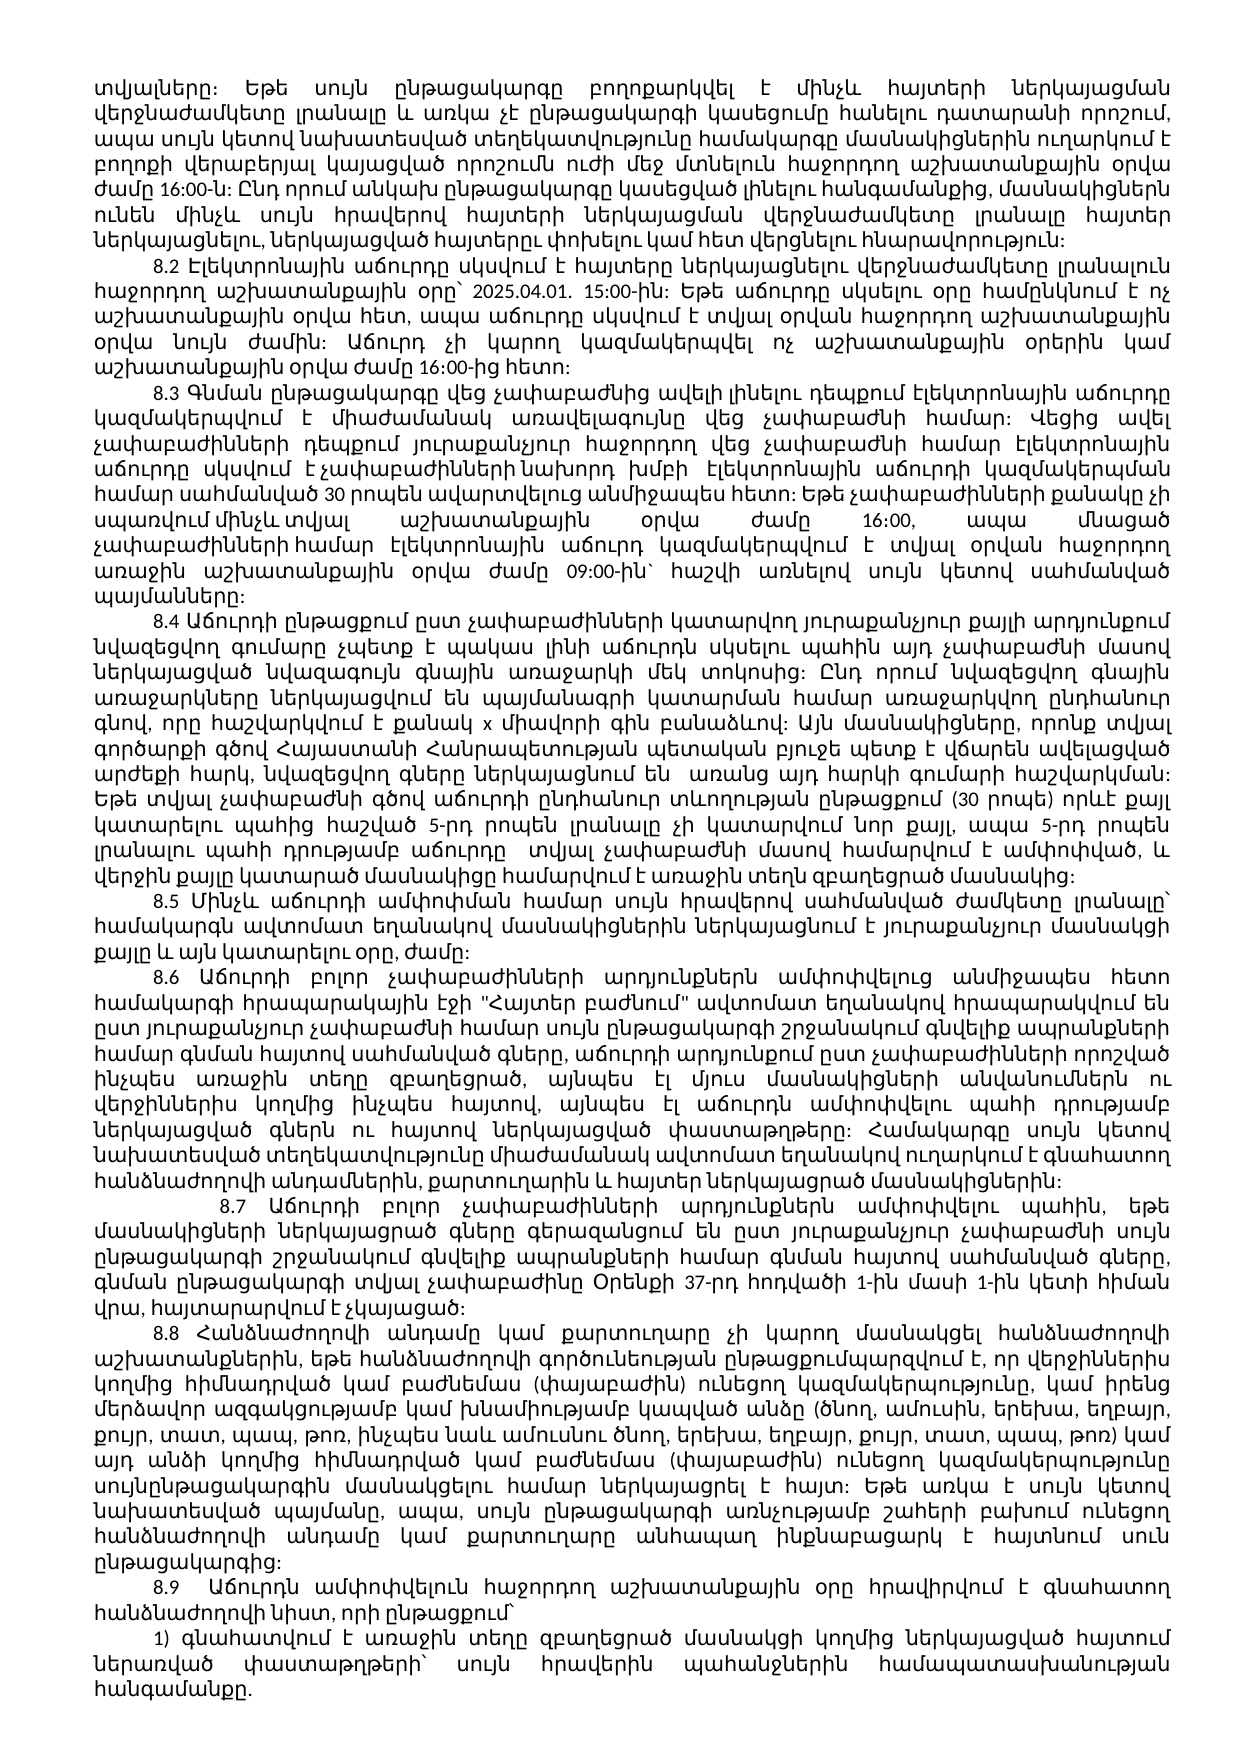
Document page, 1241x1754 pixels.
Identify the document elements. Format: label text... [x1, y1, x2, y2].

text 8.2 Էլեկտրոնային աճուրդը սկսվում է հայտերը ներկայացնելու վերջնաժամկետը լրանալուն հաջորդող աշխատանքային օրը՝ 2025.04.01. 15:00 -ին: Եթե աճուրդը սկսելու օրը համընկնում է ոչ աշխատանքային օրվա հետ, ապա աճուրդը սկսվում է տվյալ օրվան հաջորդող աշխատանքային օրվա նույն ժամին: Աճուրդ չի կարող կազմակերպվել ոչ աշխատանքային օրերին կամ աշխատանքային օրվա ժամը 16։00-ից հետո: [94, 253, 1171, 380]
text 8.9 Աճուրդն ամփոփվելուն հաջորդող աշխատանքային օրը հրավիրվում է գնահատող հանձնաժողովի նիստ, որի ընթացքում՝ [94, 1574, 1171, 1625]
text 8.5 Մինչև աճուրդի ամփոփման համար սույն հրավերով սահմանված ժամկետը լրանալը՝ համակարգն ավտոմատ եղանակով մասնակիցներին ներկայացնում է յուրաքանչյուր մասնակցի քայլը և այն կատարելու օրը, ժամը: [94, 888, 1171, 964]
text 1) գնահատվում է առաջին տեղը զբաղեցրած մասնակցի կողմից ներկայացված հայտում ներառված փաստաթղթերի՝ սույն հրավերին պահանջներին համապատասխանության հանգամանքը. [94, 1625, 1171, 1702]
text 8.8 Հանձնաժողովի անդամը կամ քարտուղարը չի կարող մասնակցել հանձնաժողովի աշխատանքներին, եթե հանձնաժողովի գործունեության ընթացքումպարզվում է, որ վերջիններիս կողմից հիմնադրված կամ բաժնեմաս (փայաբաժին) ունեցող կազմակերպությունը, կամ իրենց մերձավոր ազգակցությամբ կամ խնամիությամբ կապված անձը (ծնող, ամուսին, երեխա, եղբայր, քույր, տատ, պապ, թոռ, ինչպես նաև ամուսնու ծնող, երեխա, եղբայր, քույր, տատ, պապ, թոռ) կամ այդ անձի կողմից հիմնադրված կամ բաժնեմաս (փայաբաժին) ունեցող կազմակերպությունը սույնընթացակարգին մասնակցելու համար ներկայացրել է հայտ: Եթե առկա է սույն կետով նախատեսված պայմանը, ապա, սույն ընթացակարգի առնչությամբ շահերի բախում ունեցող հանձնաժողովի անդամը կամ քարտուղարը անհապաղ ինքնաբացարկ է հայտնում սուն ընթացակարգից: [94, 1320, 1171, 1574]
text 8.4 Աճուրդի ընթացքում ըստ չափաբաժինների կատարվող յուրաքանչյուր քայլի արդյունքում նվազեցվող գումարը չպետք է պակաս լինի աճուրդն սկսելու պահին այդ չափաբաժնի մասով ներկայացված նվազագույն գնային առաջարկի մեկ տոկոսից: Ընդ որում նվազեցվող գնային առաջարկները ներկայացվում են պայմանագրի կատարման համար առաջարկվող ընդհանուր գնով, որը հաշվարկվում է քանակ x միավորի գին բանաձևով: Այն մասնակիցները, որոնք տվյալ գործարքի գծով Հայաստանի Հանրապետության պետական բյուջե պետք է վճարեն ավելացված արժեքի հարկ, նվազեցվող գները ներկայացնում են առանց այդ հարկի գումարի հաշվարկման: Եթե տվյալ չափաբաժնի գծով աճուրդի ընդհանուր տևողության ընթացքում (30 րոպե) որևէ քայլ կատարելու պահից հաշված 5-րդ րոպեն լրանալը չի կատարվում նոր քայլ, ապա 5-րդ րոպեն լրանալու պահի դրությամբ աճուրդը տվյալ չափաբաժնի մասով համարվում է ամփոփված, և վերջին քայլը կատարած մասնակիցը համարվում է առաջին տեղն զբաղեցրած մասնակից: [94, 609, 1171, 888]
text 8.7 Աճուրդի բոլոր չափաբաժինների արդյունքներն ամփոփվելու պահին, եթե մասնակիցների ներկայացրած գները գերազանցում են ըստ յուրաքանչյուր չափաբաժնի սույն ընթացակարգի շրջանակում գնվելիք ապրանքների համար գնման հայտով սահմանված գները, գնման ընթացակարգի տվյալ չափաբաժինը Օրենքի 37-րդ հոդվածի 1-ին մասի 1-ին կետի հիման վրա, հայտարարվում է չկայացած: [94, 1193, 1171, 1320]
text 8.3 Գնման ընթացակարգը վեց չափաբաժնից ավելի լինելու դեպքում էլեկտրոնային աճուրդը կազմակերպվում է միաժամանակ առավելագույնը վեց չափաբաժնի համար: Վեցից ավել չափաբաժինների դեպքում յուրաքանչյուր հաջորդող վեց չափաբաժնի համար էլեկտրոնային աճուրդը սկսվում է չափաբաժինների նախորդ խմբի էլեկտրոնային աճուրդի կազմակերպման համար սահմանված 30 րոպեն ավարտվելուց անմիջապես հետո: Եթե չափաբաժինների քանակը չի սպառվում մինչև տվյալ աշխատանքային օրվա ժամը 16։00, ապա մնացած չափաբաժինների համար էլեկտրոնային աճուրդ կազմակերպվում է տվյալ օրվան հաջորդող առաջին աշխատանքային օրվա ժամը 09:00-ին` հաշվի առնելով սույն կետով սահմանված պայմանները: [94, 380, 1171, 609]
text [94, 75, 1171, 253]
text 8.6 Աճուրդի բոլոր չափաբաժինների արդյունքներն ամփոփվելուց անմիջապես հետո համակարգի հրապարակային էջի "Հայտեր բաժնում" ավտոմատ եղանակով հրապարակվում են ըստ յուրաքանչյուր չափաբաժնի համար սույն ընթացակարգի շրջանակում գնվելիք ապրանքների համար գնման հայտով սահմանված գները, աճուրդի արդյունքում ըստ չափաբաժինների որոշված ինչպես առաջին տեղը զբաղեցրած, այնպես էլ մյուս մասնակիցների անվանումներն ու վերջիններիս կողմից ինչպես հայտով, այնպես էլ աճուրդն ամփոփվելու պահի դրությամբ ներկայացված գներն ու հայտով ներկայացված փաստաթղթերը: Համակարգը սույն կետով նախատեսված տեղեկատվությունը միաժամանակ ավտոմատ եղանակով ուղարկում է գնահատող հանձնաժողովի անդամներին, քարտուղարին և հայտեր ներկայացրած մասնակիցներին: [94, 964, 1171, 1193]
